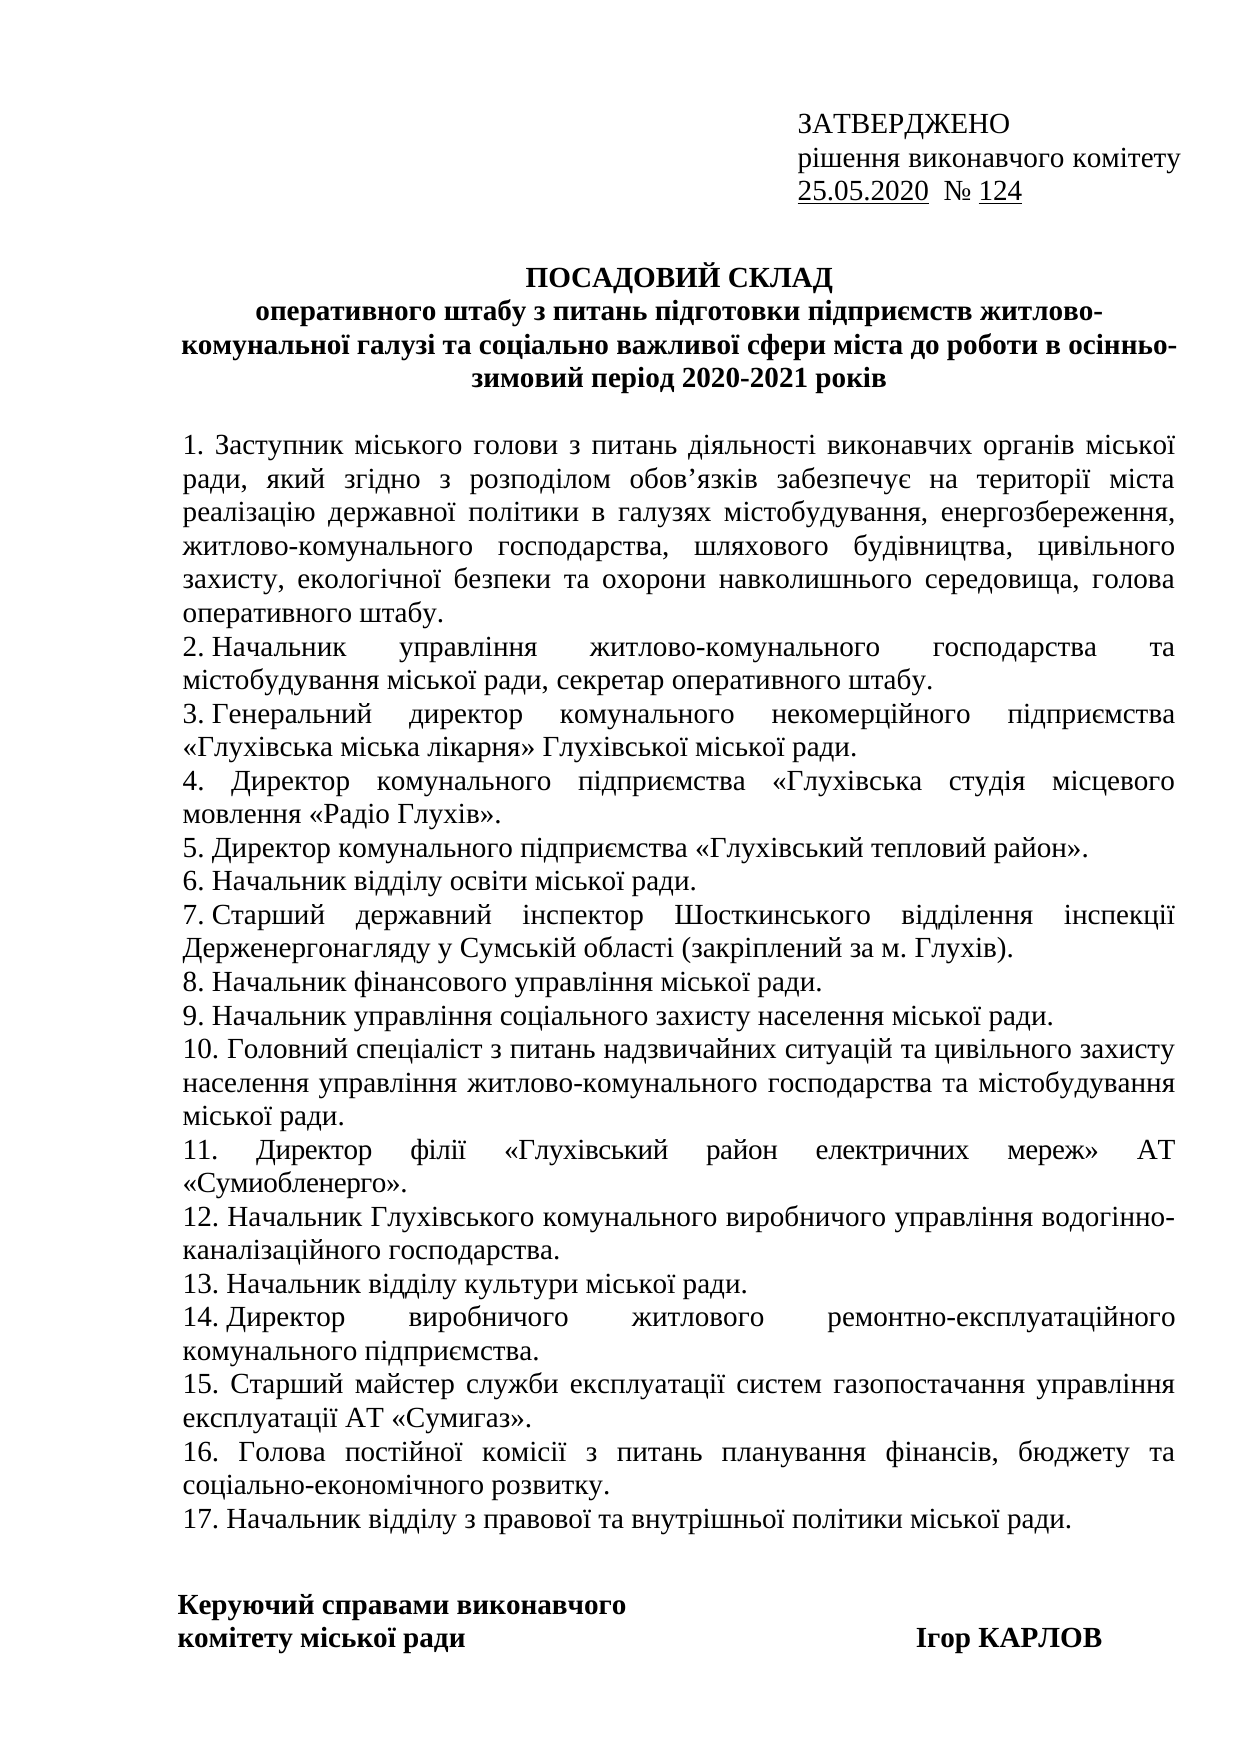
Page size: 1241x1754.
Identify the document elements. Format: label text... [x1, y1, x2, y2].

table_cell 7. Старший державний інспектор Шосткинського відділення інспекції Держенергонагляду у Сумській області (закріплений за м. Глухів). [177, 897, 1181, 964]
text оперативного штабу з питань підготовки підприємств житлово-комунальної галузі та соціально важливої сфери міста до роботи в осінньо-зимовий період 2020-2021 років [177, 293, 1181, 394]
table_cell 11. Директор філії «Глухівський район електричних мереж» АТ «Сумиобленерго». [177, 1132, 1181, 1199]
table_cell 5. Директор комунального підприємства «Глухівський тепловий район». [177, 830, 1181, 863]
table_cell 13. Начальник відділу культури міської ради. [177, 1266, 1181, 1299]
table_cell 3. Генеральний директор комунального некомерційного підприємства «Глухівська міська лікарня» Глухівської міської ради. [177, 696, 1181, 763]
text ПОСАДОВИЙ СКЛАД [177, 260, 1181, 293]
table_cell 4. Директор комунального підприємства «Глухівська студія місцевого мовлення «Радіо Глухів». [177, 763, 1181, 830]
table_cell 9. Начальник управління соціального захисту населення міської ради. [177, 998, 1181, 1031]
table_header 1. Заступник міського голови з питань діяльності виконавчих органів міської ради, який згідно з розподілом обов’язків забезпечує на території міста реалізацію державної політики в галузях містобудування, енергозбереження, житлово-комунального господарства, шляхового будівництва, цивільного захисту, екологічної безпеки та охорони навколишнього середовища, голова оперативного штабу. [177, 428, 1181, 629]
table_cell 2. Начальник управління житлово-комунального господарства та містобудування міської ради, секретар оперативного штабу. [177, 629, 1181, 696]
table_cell 17. Начальник відділу з правової та внутрішньої політики міської ради. [177, 1501, 1181, 1534]
text ЗАТВЕРДЖЕНО [797, 106, 1181, 140]
table_cell 16. Голова постійної комісії з питань планування фінансів, бюджету та соціально-економічного розвитку. [177, 1434, 1181, 1501]
table_cell 12. Начальник Глухівського комунального виробничого управління водогінно-каналізаційного господарства. [177, 1199, 1181, 1266]
table_cell 14. Директор виробничого житлового ремонтно-експлуатаційного комунального підприємства. [177, 1300, 1181, 1367]
table_cell 15. Старший майстер служби експлуатації систем газопостачання управління експлуатації АТ «Сумигаз». [177, 1367, 1181, 1434]
text Керуючий справами виконавчого [177, 1587, 1181, 1621]
text рішення виконавчого комітету 25.05.2020 № 124 [797, 140, 1181, 207]
table_cell 8. Начальник фінансового управління міської ради. [177, 964, 1181, 998]
text комітету міської ради Ігор КАРЛОВ [177, 1621, 1181, 1654]
table_cell 10. Головний спеціаліст з питань надзвичайних ситуацій та цивільного захисту населення управління житлово-комунального господарства та містобудування міської ради. [177, 1031, 1181, 1132]
table_cell 6. Начальник відділу освіти міської ради. [177, 864, 1181, 897]
